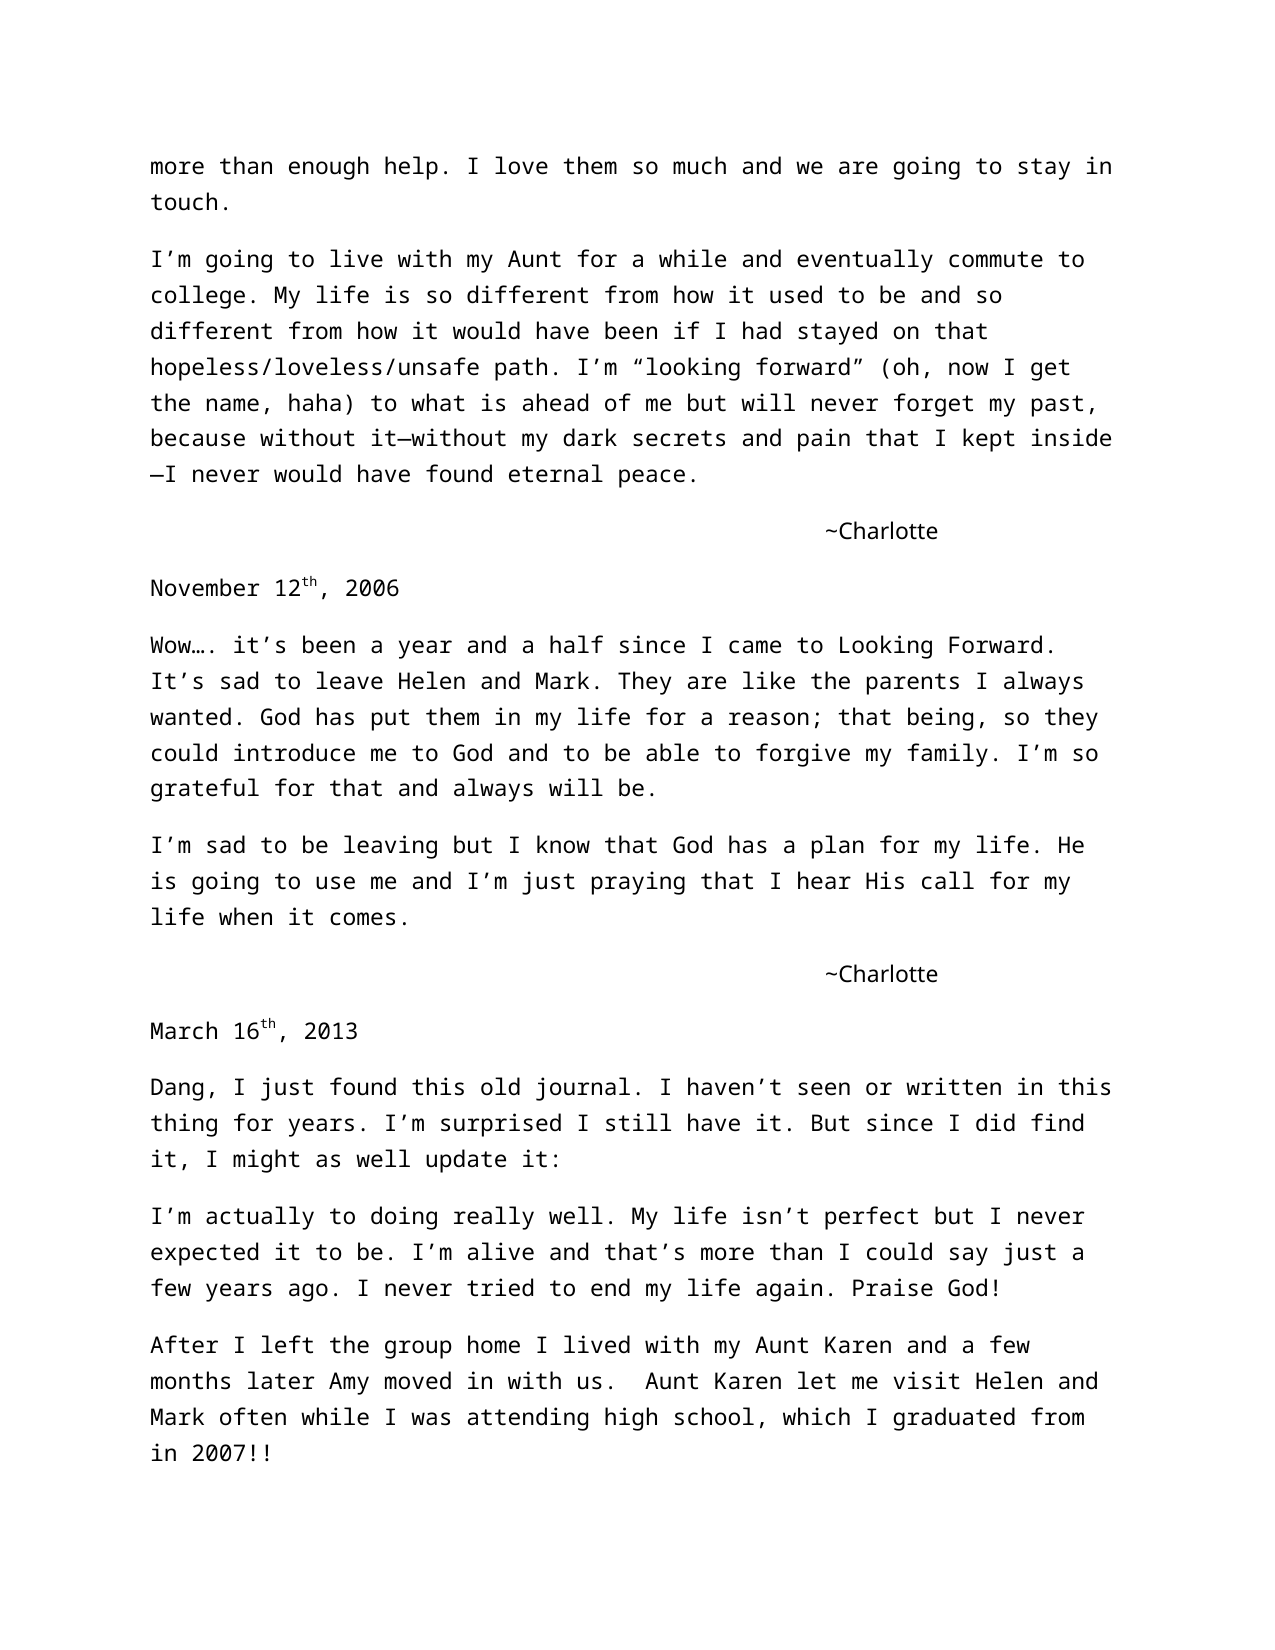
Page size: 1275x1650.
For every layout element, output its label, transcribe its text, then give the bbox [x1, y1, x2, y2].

text November 12th, 2006 [150, 572, 1125, 603]
text I’m actually to doing really well. My life isn’t perfect but I never expected it to be. I’m alive and that’s more than I could say just a few years ago. I never tried to end my life again. Praise God! [150, 1200, 1125, 1303]
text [150, 150, 1125, 217]
text ~Charlotte [750, 515, 1125, 546]
text I’m sad to be leaving but I know that God has a plan for my life. He is going to use me and I’m just praying that I hear His call for my life when it comes. [150, 829, 1125, 932]
text After I left the group home I lived with my Aunt Karen and a few months later Amy moved in with us. Aunt Karen let me visit Helen and Mark often while I was attending high school, which I graduated from in 2007!! [150, 1329, 1125, 1468]
text I’m going to live with my Aunt for a while and eventually commute to college. My life is so different from how it used to be and so different from how it would have been if I had stayed on that hopeless/loveless/unsafe path. I’m “looking forward” (oh, now I get the name, haha) to what is ahead of me but will never forget my past, because without it—without my dark secrets and pain that I kept inside—I never would have found eternal peace. [150, 243, 1125, 489]
text ~Charlotte [750, 958, 1125, 989]
text Wow…. it’s been a year and a half since I came to Looking Forward. It’s sad to leave Helen and Mark. They are like the parents I always wanted. God has put them in my life for a reason; that being, so they could introduce me to God and to be able to forgive my family. I’m so grateful for that and always will be. [150, 629, 1125, 804]
text March 16th, 2013 [150, 1014, 1125, 1046]
text Dang, I just found this old journal. I haven’t seen or written in this thing for years. I’m surprised I still have it. But since I did find it, I might as well update it: [150, 1071, 1125, 1174]
